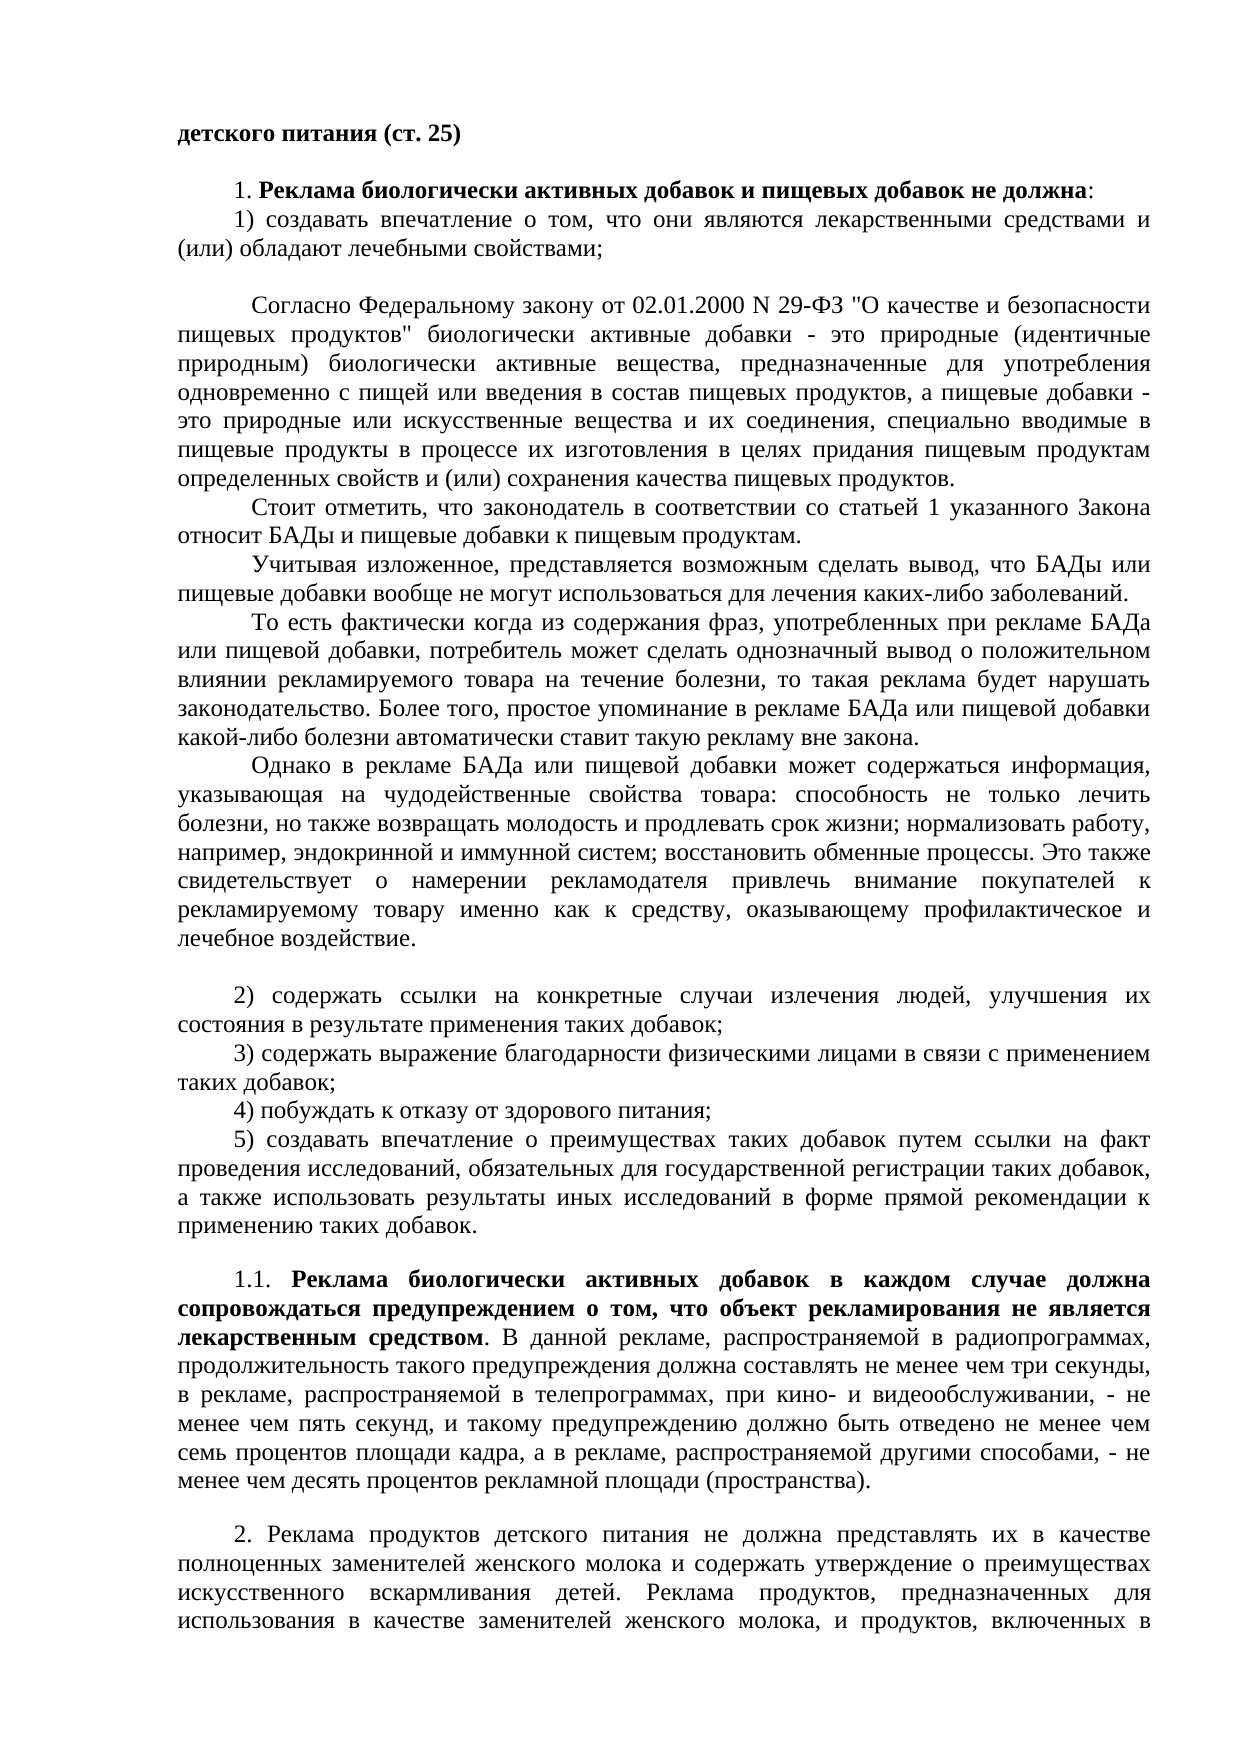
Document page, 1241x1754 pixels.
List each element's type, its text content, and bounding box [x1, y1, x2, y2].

text Согласно Федеральному закону от 02.01.2000 N 29-ФЗ "О качестве и безопасности пищевых продуктов" биологически активные добавки - это природные (идентичные природным) биологически активные вещества, предназначенные для употребления одновременно с пищей или введения в состав пищевых продуктов, а пищевые добавки - это природные или искусственные вещества и их соединения, специально вводимые в пищевые продукты в процессе их изготовления в целях придания пищевым продуктам определенных свойств и (или) сохранения качества пищевых продуктов. [177, 291, 1152, 492]
text 2) содержать ссылки на конкретные случаи излечения людей, улучшения их состояния в результате применения таких добавок; [177, 981, 1152, 1038]
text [177, 1519, 1152, 1634]
text Стоит отметить, что законодатель в соответствии со статьей 1 указанного Закона относит БАДы и пищевые добавки к пищевым продуктам. [177, 492, 1152, 549]
text 1. Реклама биологически активных добавок и пищевых добавок не должна: [177, 176, 1152, 204]
text 1) создавать впечатление о том, что они являются лекарственными средствами и (или) обладают лечебными свойствами; [177, 204, 1152, 262]
text 4) побуждать к отказу от здорового питания; [177, 1096, 1152, 1124]
text Однако в рекламе БАДа или пищевой добавки может содержаться информация, указывающая на чудодейственные свойства товара: способность не только лечить болезни, но также возвращать молодость и продлевать срок жизни; нормализовать работу, например, эндокринной и иммунной систем; восстановить обменные процессы. Это также свидетельствует о намерении рекламодателя привлечь внимание покупателей к рекламируемому товару именно как к средству, оказывающему профилактическое и лечебное воздействие. [177, 751, 1152, 952]
text 3) содержать выражение благодарности физическими лицами в связи с применением таких добавок; [177, 1038, 1152, 1096]
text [177, 118, 1152, 147]
text Учитывая изложенное, представляется возможным сделать вывод, что БАДы или пищевые добавки вообще не могут использоваться для лечения каких-либо заболеваний. [177, 549, 1152, 607]
text 5) создавать впечатление о преимуществах таких добавок путем ссылки на факт проведения исследований, обязательных для государственной регистрации таких добавок, а также использовать результаты иных исследований в форме прямой рекомендации к применению таких добавок. [177, 1124, 1152, 1239]
text 1.1. Реклама биологически активных добавок в каждом случае должна сопровождаться предупреждением о том, что объект рекламирования не является лекарственным средством. В данной рекламе, распространяемой в радиопрограммах, продолжительность такого предупреждения должна составлять не менее чем три секунды, в рекламе, распространяемой в телепрограммах, при кино- и видеообслуживании, - не менее чем пять секунд, и такому предупреждению должно быть отведено не менее чем семь процентов площади кадра, а в рекламе, распространяемой другими способами, - не менее чем десять процентов рекламной площади (пространства). [177, 1264, 1152, 1494]
text То есть фактически когда из содержания фраз, употребленных при рекламе БАДа или пищевой добавки, потребитель может сделать однозначный вывод о положительном влиянии рекламируемого товара на течение болезни, то такая реклама будет нарушать законодательство. Более того, простое упоминание в рекламе БАДа или пищевой добавки какой-либо болезни автоматически ставит такую рекламу вне закона. [177, 607, 1152, 751]
